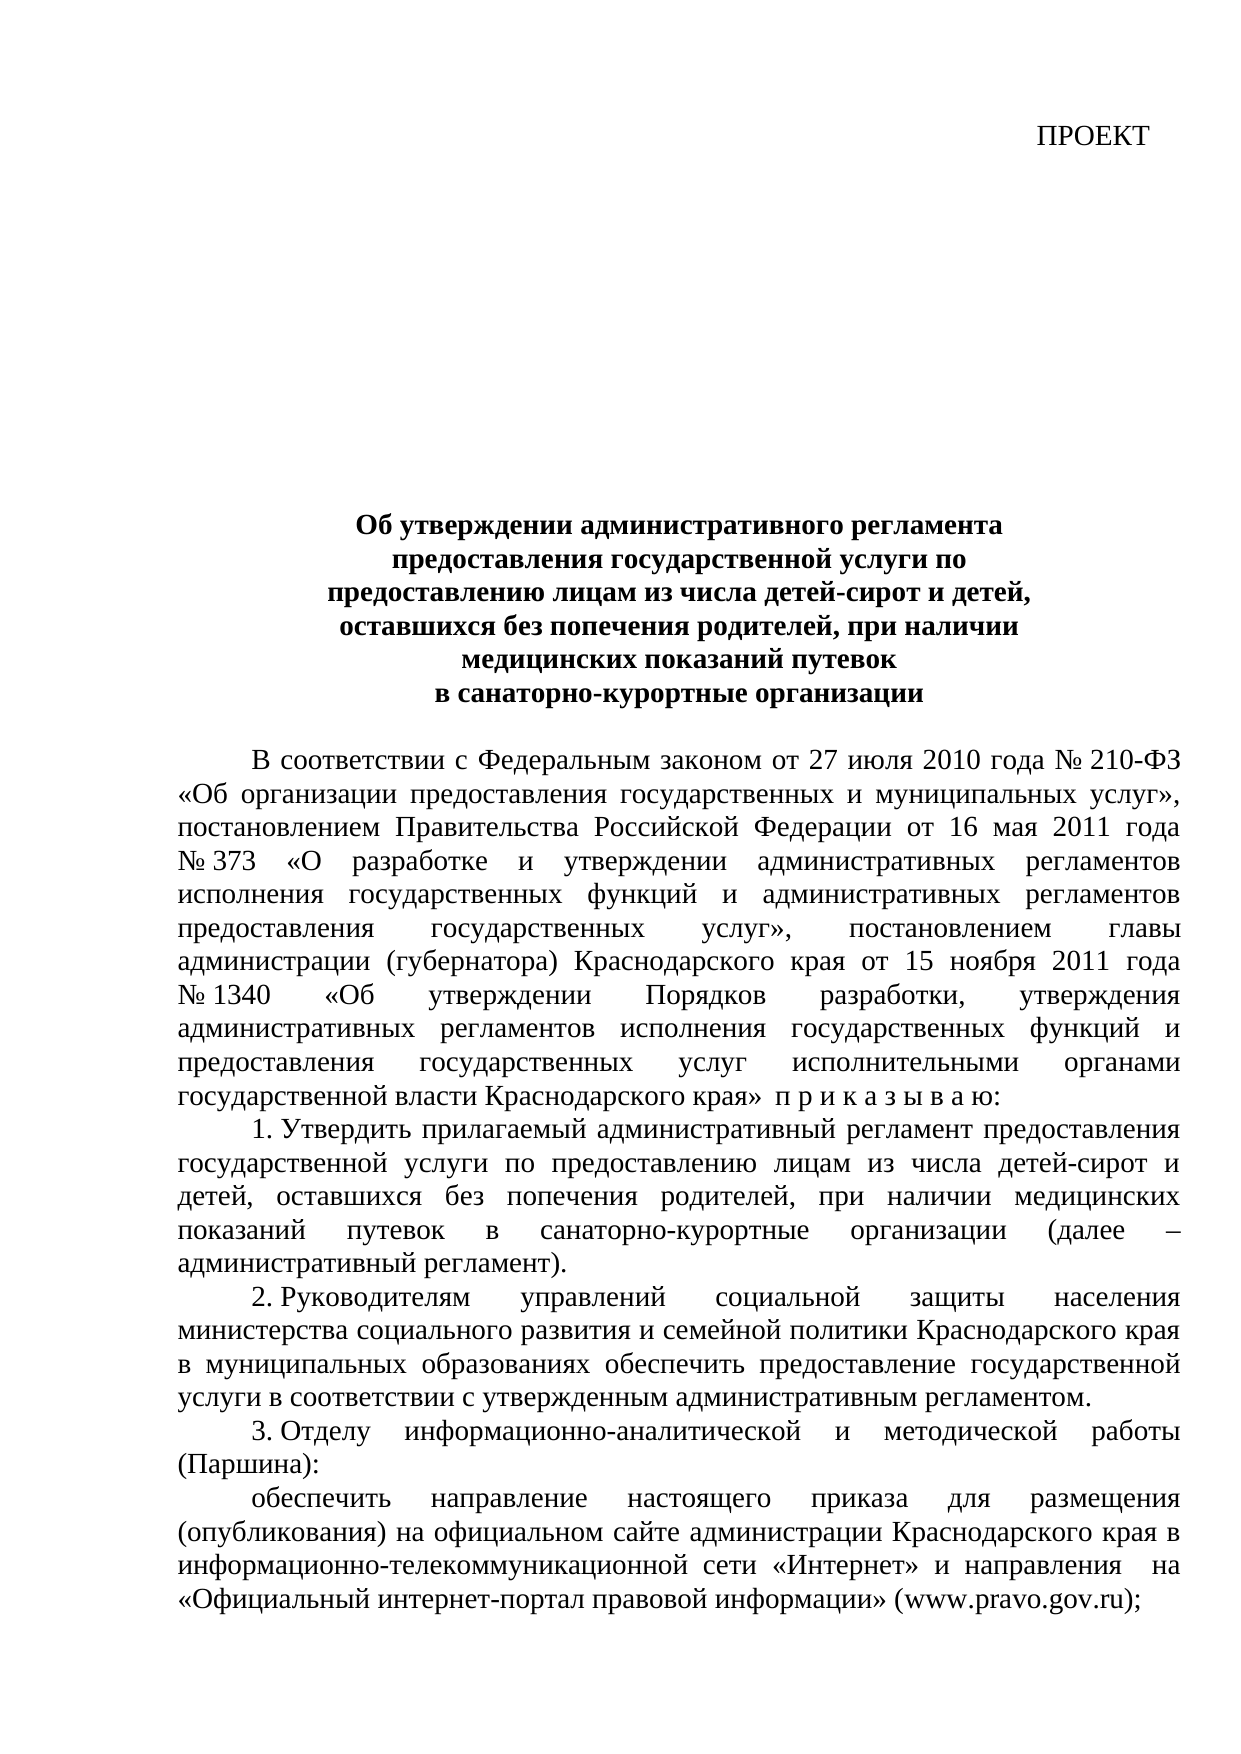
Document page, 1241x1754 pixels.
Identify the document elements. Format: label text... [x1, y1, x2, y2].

text оставшихся без попечения родителей, при наличии [177, 608, 1181, 642]
text ПРОЕКТ [177, 118, 1181, 152]
text 3. Отделу информационно-аналитической и методической работы (Паршина): [177, 1413, 1181, 1480]
text 1. Утвердить прилагаемый административный регламент предоставления государственной услуги по предоставлению лицам из числа детей-сирот и детей, оставшихся без попечения родителей, при наличии медицинских показаний путевок в санаторно-курортные организации (далее – административный регламент). [177, 1111, 1181, 1279]
text 2. Руководителям управлений социальной защиты населения министерства социального развития и семейной политики Краснодарского края в муниципальных образованиях обеспечить предоставление государственной услуги в соответствии с утвержденным административным регламентом. [177, 1279, 1181, 1413]
text в санаторно-курортные организации [177, 675, 1181, 709]
text Об утверждении административного регламента [177, 507, 1181, 541]
text В соответствии с Федеральным законом от 27 июля 2010 года № 210-ФЗ «Об организации предоставления государственных и муниципальных услуг», постановлением Правительства Российской Федерации от 16 мая 2011 года № 373 «О разработке и утверждении административных регламентов исполнения государственных функций и административных регламентов предоставления государственных услуг», постановлением главы администрации (губернатора) Краснодарского края от 15 ноября 2011 года № 1340 «Об утверждении Порядков разработки, утверждения административных регламентов исполнения государственных функций и предоставления государственных услуг исполнительными органами государственной власти Краснодарского края» п р и к а з ы в а ю: [177, 742, 1181, 1111]
text обеспечить направление настоящего приказа для размещения (опубликования) на официальном сайте администрации Краснодарского края в информационно-телекоммуникационной сети «Интернет» и направления на «Официальный интернет-портал правовой информации» (www.pravo.gov.ru); [177, 1480, 1181, 1614]
text медицинских показаний путевок [177, 642, 1181, 675]
text предоставления государственной услуги по [177, 541, 1181, 574]
text предоставлению лицам из числа детей-сирот и детей, [177, 574, 1181, 608]
